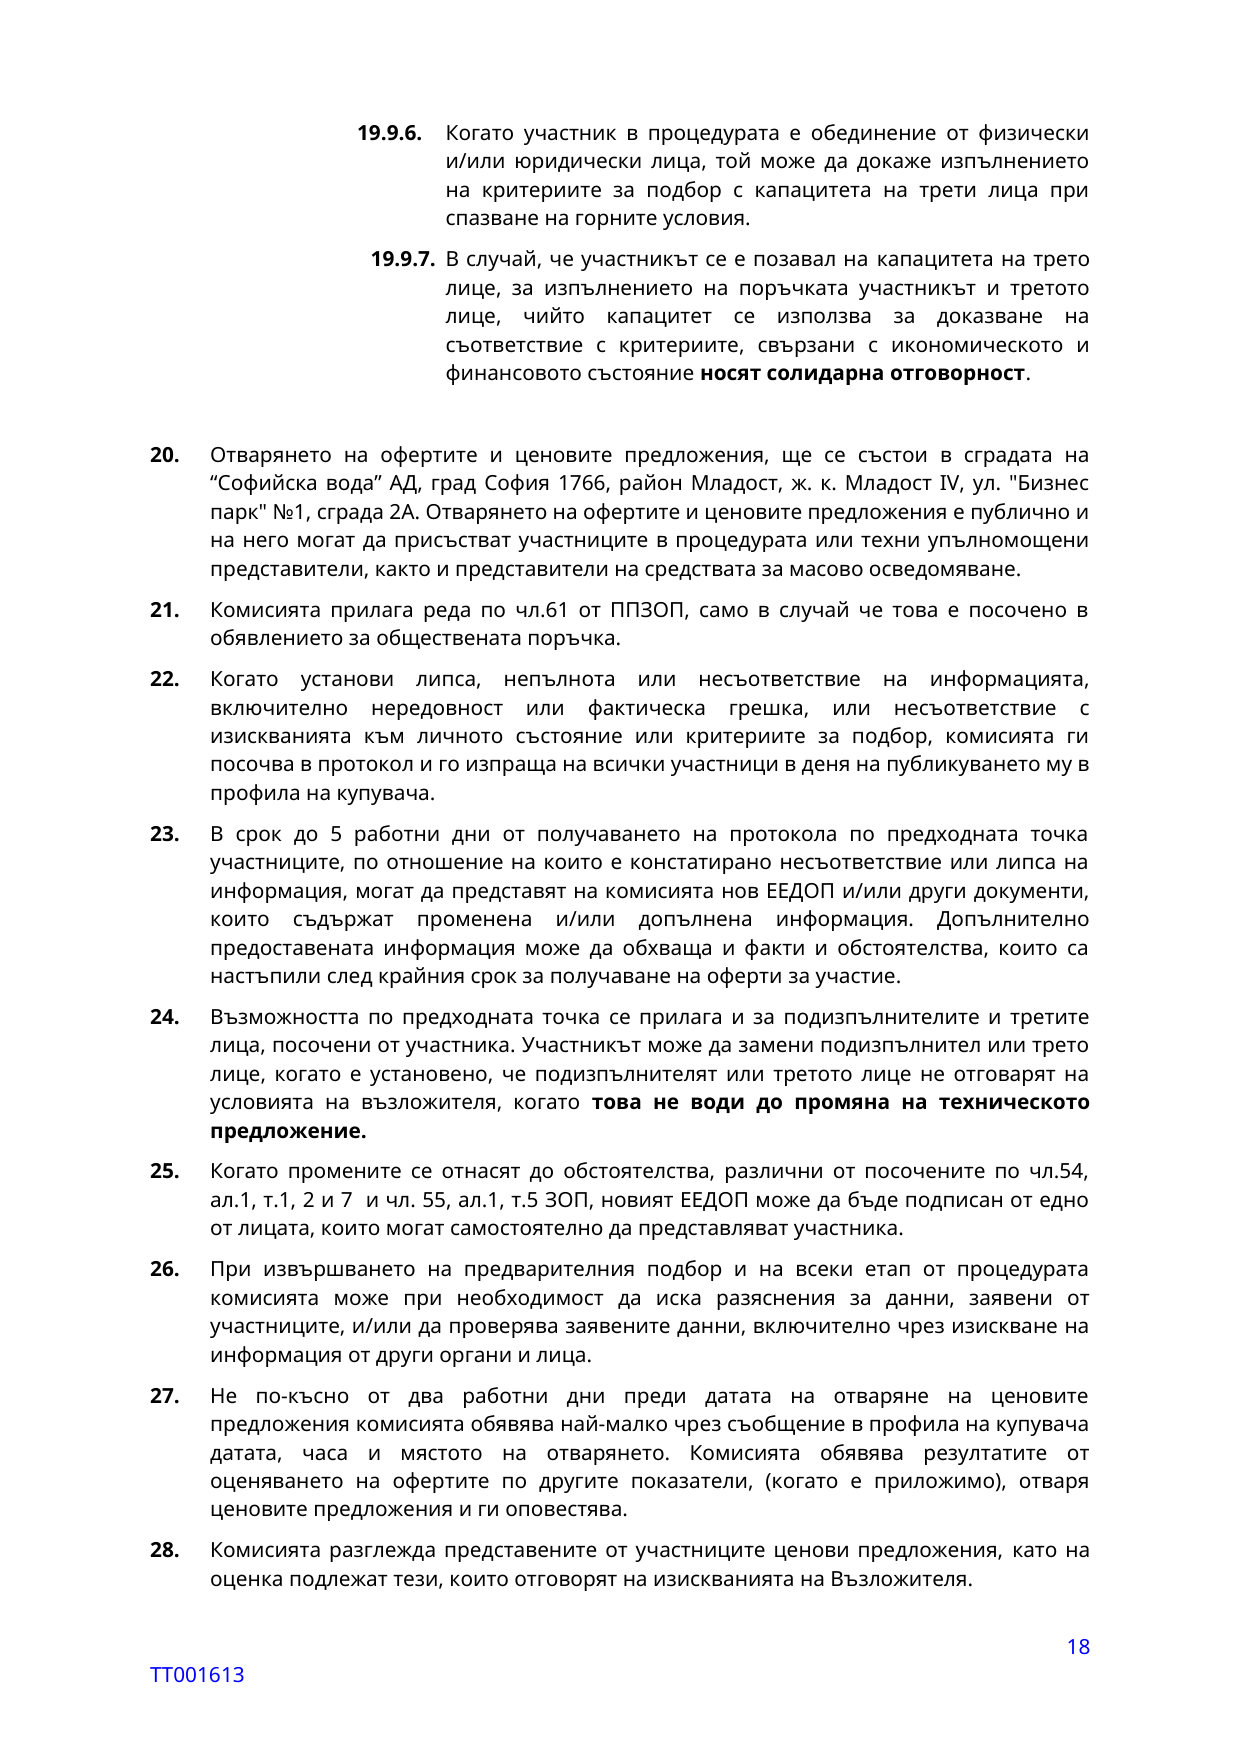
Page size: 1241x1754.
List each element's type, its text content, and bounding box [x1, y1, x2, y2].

list При извършването на предварителния подбор и на всеки етап от процедурата комисията може при необходимост да иска разяснения за данни, заявени от участниците, и/или да проверява заявените данни, включително чрез изискване на информация от други органи и лица. [150, 1254, 1090, 1368]
list Когато промените се отнасят до обстоятелства, различни от посочените по чл.54, ал.1, т.1, 2 и 7 и чл. 55, ал.1, т.5 ЗОП, новият ЕЕДОП може да бъде подписан от едно от лицата, които могат самостоятелно да представляват участника. [150, 1157, 1090, 1242]
list В срок до 5 работни дни от получаването на протокола по предходната точка участниците, по отношение на които е констатирано несъответствие или липса на информация, могат да представят на комисията нов ЕЕДОП и/или други документи, които съдържат променена и/или допълнена информация. Допълнително предоставената информация може да обхваща и факти и обстоятелства, които са настъпили след крайния срок за получаване на оферти за участие. [150, 819, 1090, 989]
list Възможността по предходната точка се прилага и за подизпълнителите и третите лица, посочени от участника. Участникът може да замени подизпълнител или трето лице, когато е установено, че подизпълнителят или третото лице не отговарят на условията на възложителя, когато това не води до промяна на техническото предложение. [150, 1002, 1090, 1144]
list Комисията разглежда представените от участниците ценови предложения, като на оценка подлежат тези, които отговорят на изискванията на Възложителя. [150, 1535, 1090, 1592]
list Отварянето на офертите и ценовите предложения, ще се състои в сградата на “Софийска вода” АД, град София 1766, район Младост, ж. к. Младост ІV, ул. "Бизнес парк" №1, сграда 2А. Отварянето на офертите и ценовите предложения е публично и на него могат да присъстват участниците в процедурата или техни упълномощени представители, както и представители на средствата за масово осведомяване. [150, 440, 1090, 582]
list Не по-късно от два работни дни преди датата на отваряне на ценовите предложения комисията обявява най-малко чрез съобщение в профила на купувача датата, часа и мястото на отварянето. Комисията обявява резултатите от оценяването на офертите по другите показатели, (когато е приложимо), отваря ценовите предложения и ги оповестява. [150, 1381, 1090, 1523]
list Когато установи липса, непълнота или несъответствие на информацията, включително нередовност или фактическа грешка, или несъответствие с изискванията към личното състояние или критериите за подбор, комисията ги посочва в протокол и го изпраща на всички участници в деня на публикуването му в профила на купувача. [150, 664, 1090, 806]
list В случай, че участникът се е позавал на капацитета на трето лице, за изпълнението на поръчката участникът и третото лице, чийто капацитет се използва за доказване на съответствие с критериите, свързани с икономическото и финансовото състояние носят солидарна отговорност. [370, 244, 1090, 387]
list Когато участник в процедурата е обединение от физически и/или юридически лица, той може да докаже изпълнението на критериите за подбор с капацитета на трети лица при спазване на горните условия. [357, 118, 1090, 232]
list Комисията прилага реда по чл.61 от ППЗОП, само в случай че това е посочено в обявлението за обществената поръчка. [150, 595, 1090, 652]
